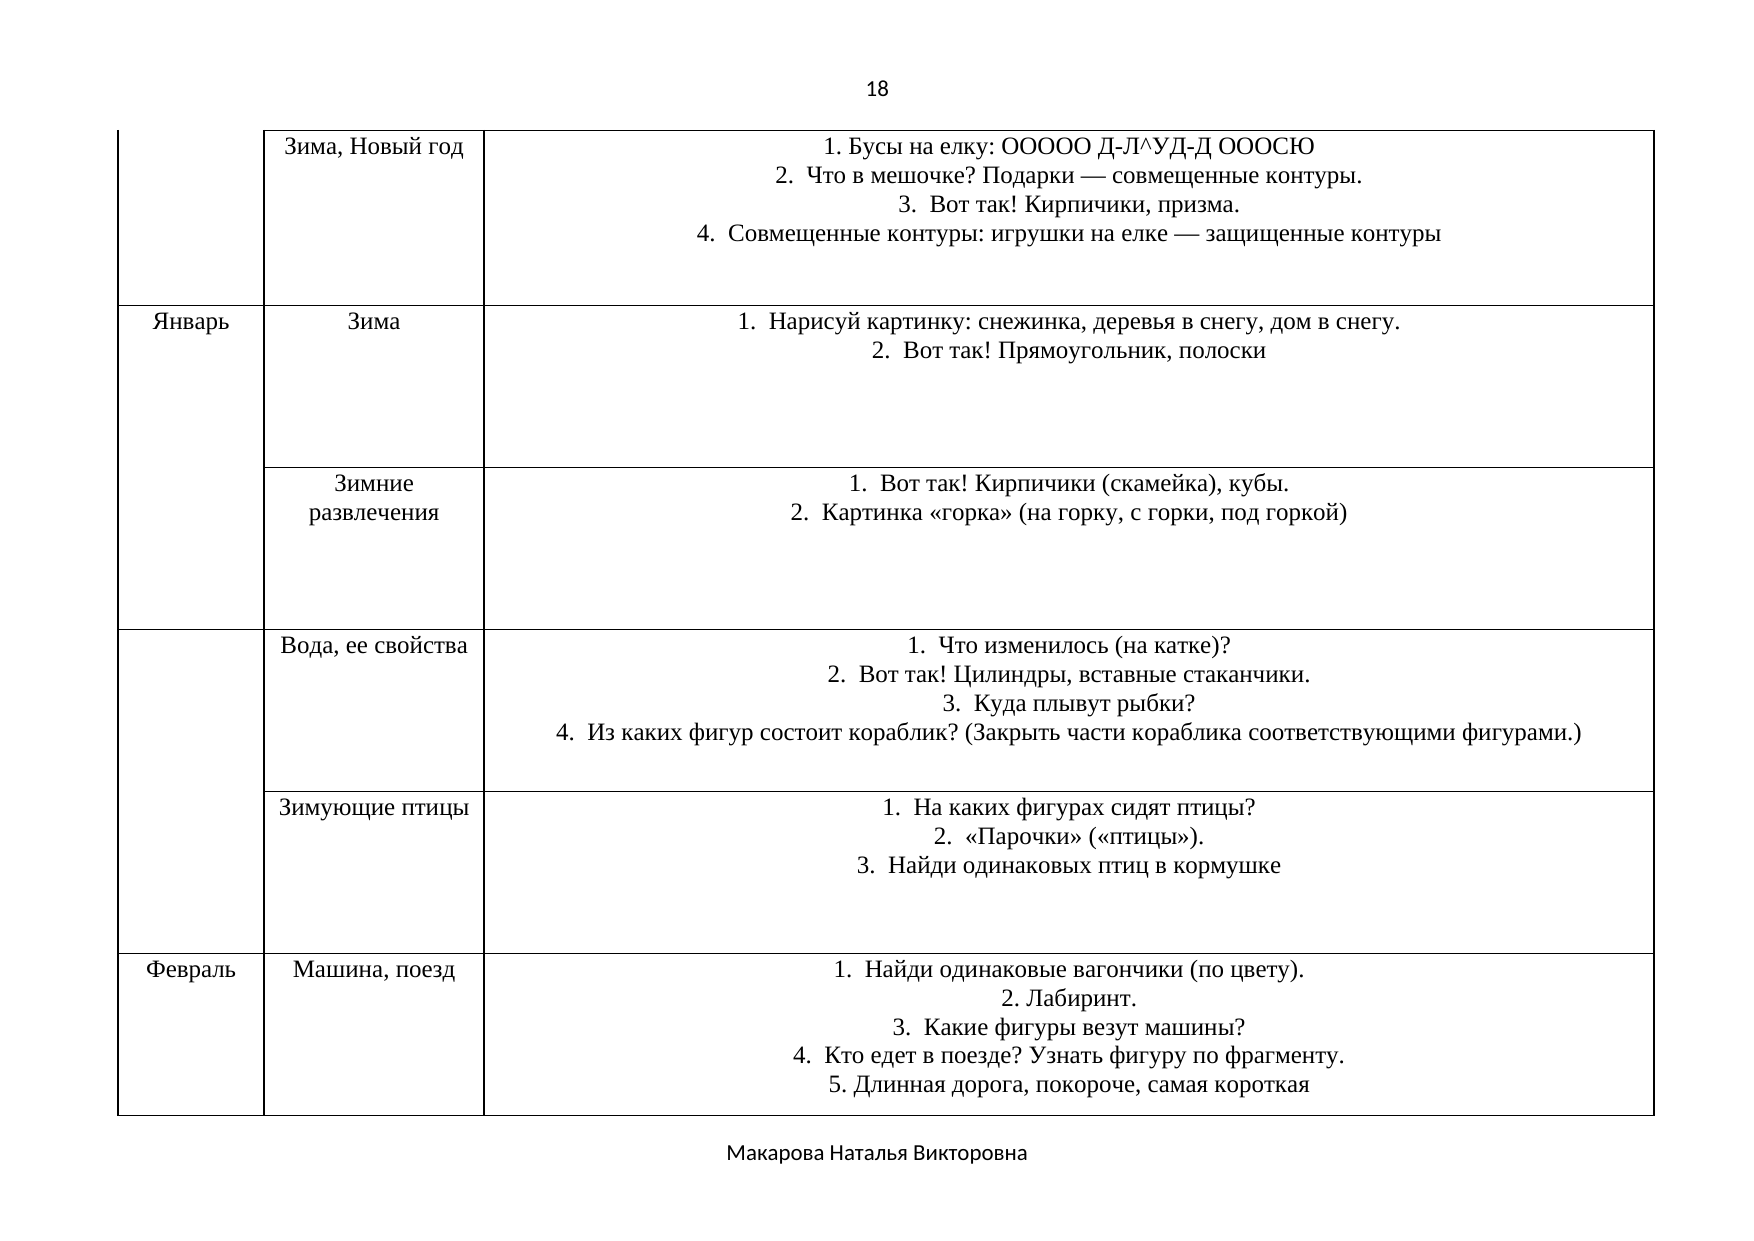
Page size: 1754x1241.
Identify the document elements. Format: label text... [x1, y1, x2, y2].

table_cell 1. Бусы на елку: ООООО Д-Л^УД-Д ОООСЮ 2. Что в мешочке? Подарки — совмещенные контуры. 3. Вот так! Кирпичики, призма. 4. Совмещенные контуры: игрушки на елке — защищенные контуры [485, 131, 1653, 305]
table_cell 1. Вот так! Кирпичики (скамейка), кубы. 2. Картинка «горка» (на горку, с горки, под горкой) [485, 468, 1653, 629]
table_cell 1. Нарисуй картинку: снежинка, деревья в снегу, дом в снегу. 2. Вот так! Прямоугольник, полоски [485, 306, 1653, 467]
table_cell 1. На каких фигурах сидят птицы? 2. «Парочки» («птицы»). 3. Найди одинаковых птиц в кормушке [485, 792, 1653, 953]
table_cell 1. Что изменилось (на катке)? 2. Вот так! Цилиндры, вставные стаканчики. 3. Куда плывут рыбки? 4. Из каких фигур состоит кораблик? (Закрыть части кораблика соответствующими фигурами.) [485, 630, 1653, 791]
table_cell 1. Найди одинаковые вагончики (по цвету). 2. Лабиринт. 3. Какие фигуры везут машины? 4. Кто едет в поезде? Узнать фигуру по фрагменту. 5. Длинная дорога, покороче, самая короткая [485, 954, 1653, 1115]
table_cell Зима, Новый год [265, 131, 483, 305]
table_cell Зимние развлечения [265, 468, 483, 629]
table_cell [119, 630, 263, 953]
table_cell Зима [265, 306, 483, 467]
table_cell Вода, ее свойства [265, 630, 483, 791]
table_cell Январь [119, 306, 263, 629]
table_cell Зимующие птицы [265, 792, 483, 953]
table_cell Февраль [119, 954, 263, 1115]
table_cell Машина, поезд [265, 954, 483, 1115]
